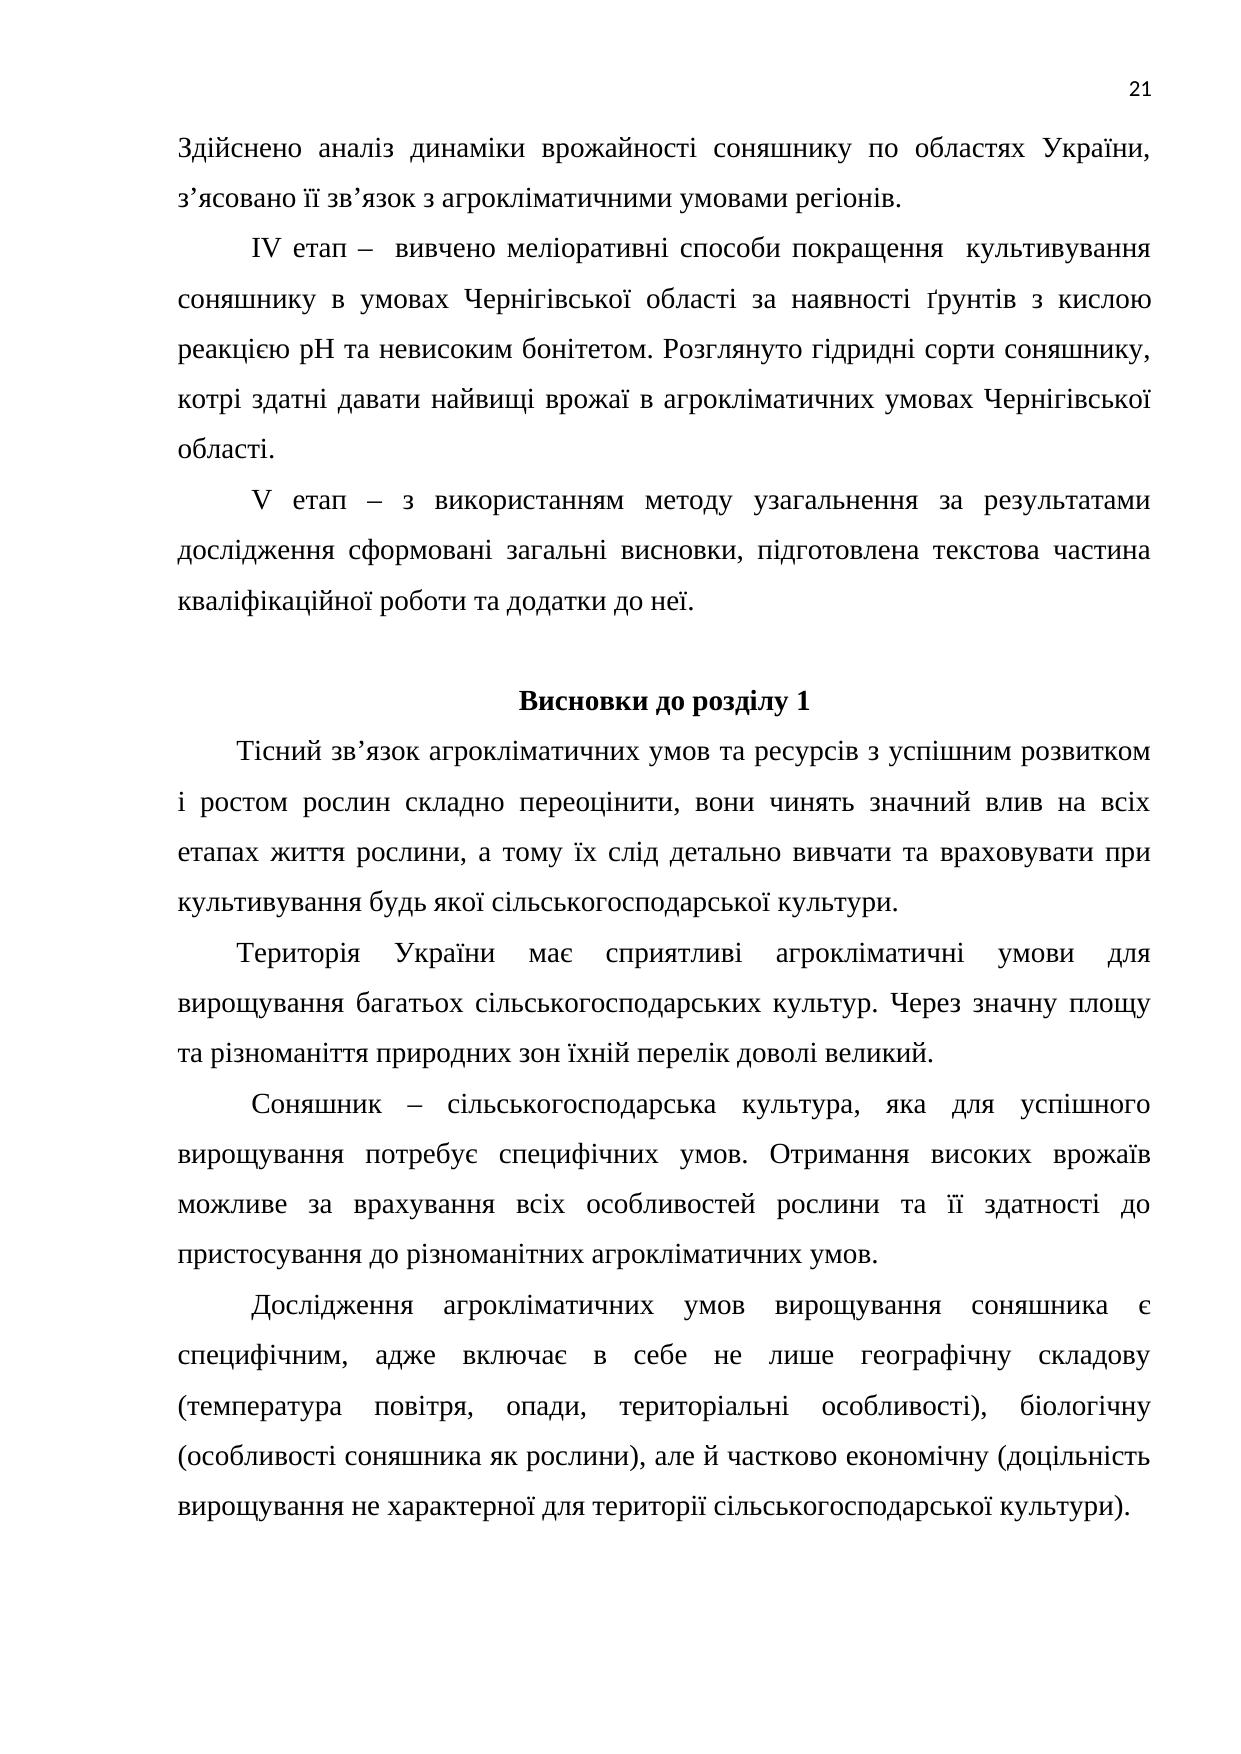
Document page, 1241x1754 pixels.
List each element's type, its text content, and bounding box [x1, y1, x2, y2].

text Територія України має сприятливі агрокліматичні умови для вирощування багатьох сільськогосподарських культур. Через значну площу та різноманіття природних зон їхній перелік доволі великий. [177, 935, 1152, 1069]
text Висновки до розділу 1 [177, 683, 1152, 717]
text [177, 130, 1152, 214]
text ІV етап – вивчено меліоративні способи покращення культивування соняшнику в умовах Чернігівської області за наявності Ґрунтів з кислою реакцією рН та невисоким бонітетом. Розглянуто гідридні сорти соняшнику, котрі здатні давати найвищі врожаї в агрокліматичних умовах Чернігівської області. [177, 230, 1152, 465]
text Дослідження агрокліматичних умов вирощування соняшника є специфічним, адже включає в себе не лише географічну складову (температура повітря, опади, територіальні особливості), біологічну (особливості соняшника як рослини), але й частково економічну (доцільність вирощування не характерної для території сільськогосподарської культури). [177, 1287, 1152, 1522]
text V етап – з використанням методу узагальнення за результатами дослідження сформовані загальні висновки, підготовлена текстова частина кваліфікаційної роботи та додатки до неї. [177, 482, 1152, 616]
text Тісний зв’язок агрокліматичних умов та ресурсів з успішним розвитком і ростом рослин складно переоцінити, вони чинять значний влив на всіх етапах життя рослини, а тому їх слід детально вивчати та враховувати при культивування будь якої сільськогосподарської культури. [177, 733, 1152, 918]
text Соняшник – сільськогосподарська культура, яка для успішного вирощування потребує специфічних умов. Отримання високих врожаїв можливе за врахування всіх особливостей рослини та її здатності до пристосування до різноманітних агрокліматичних умов. [177, 1086, 1152, 1270]
